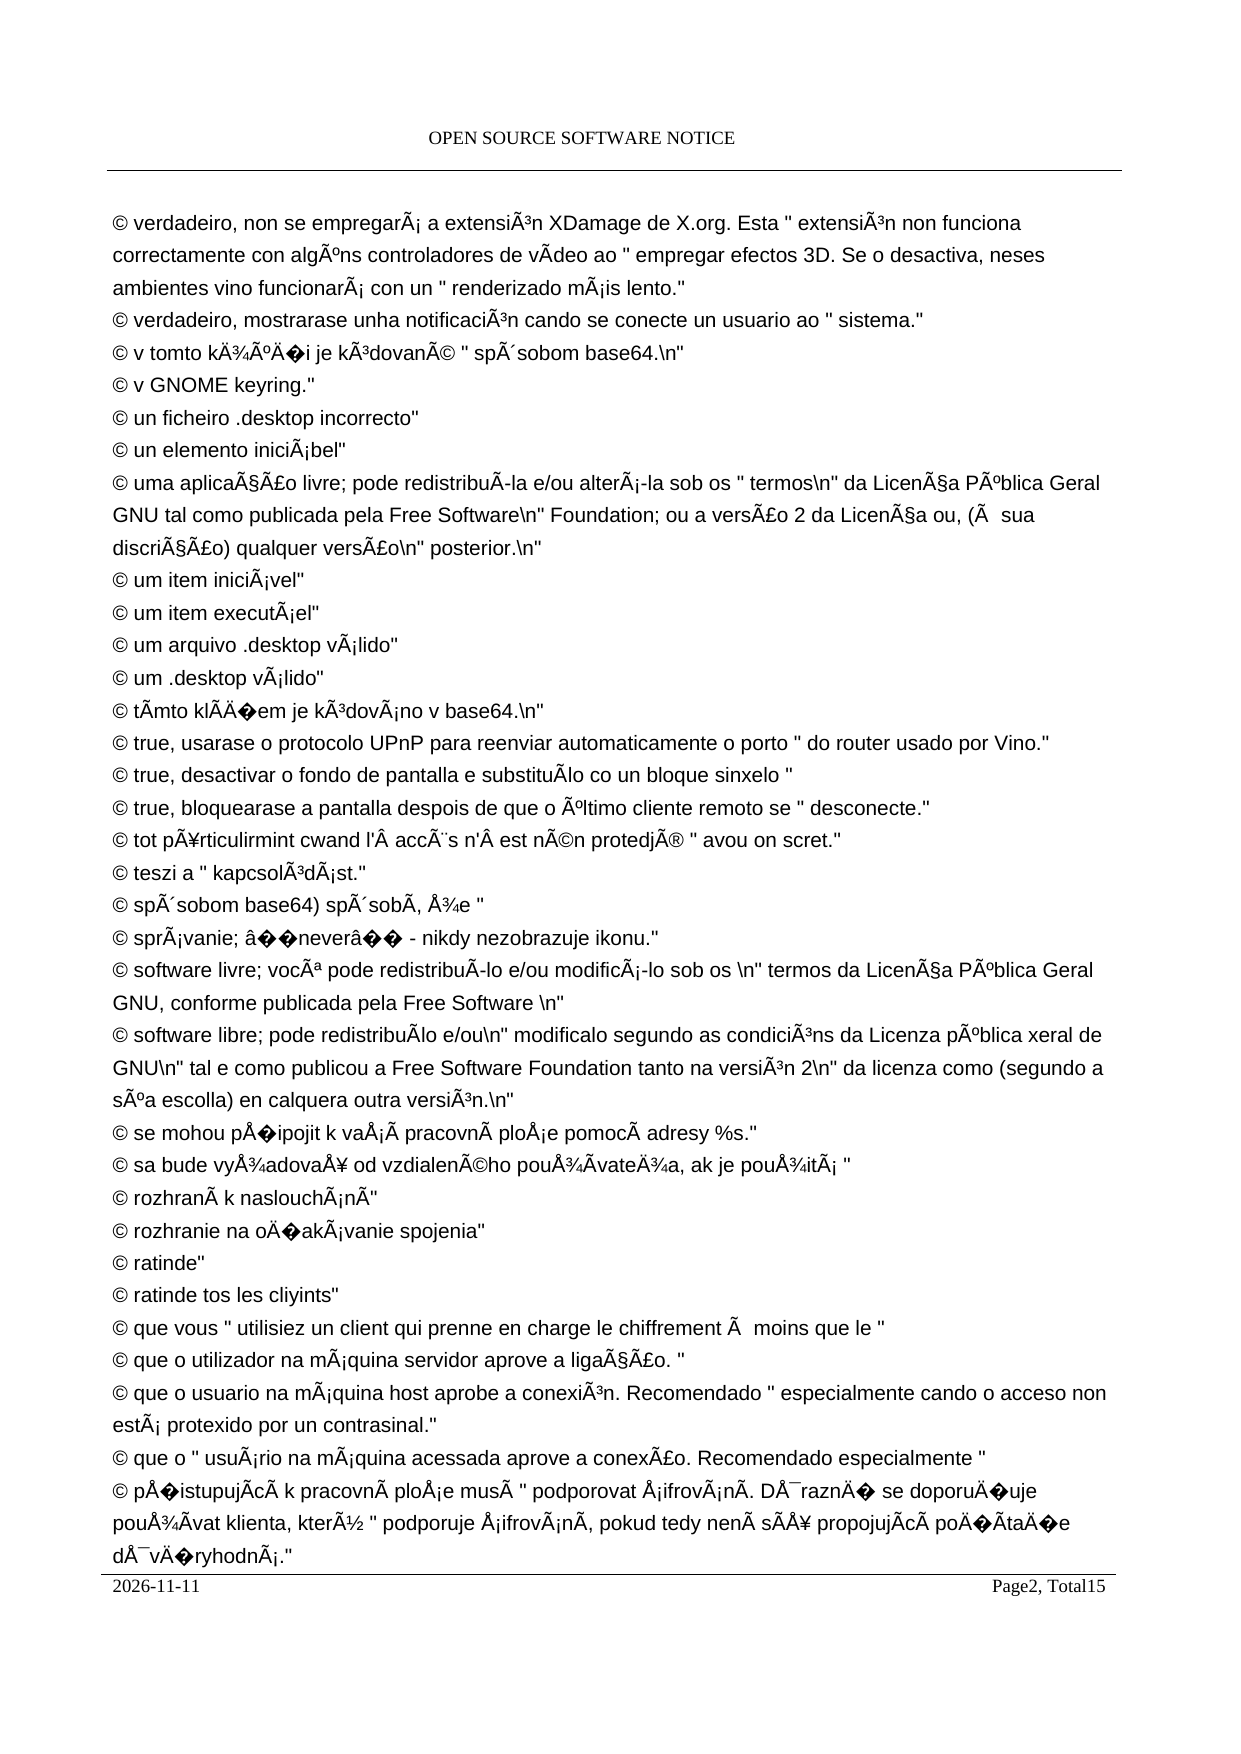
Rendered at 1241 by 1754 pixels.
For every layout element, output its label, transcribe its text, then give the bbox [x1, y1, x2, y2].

text © rozhranÃ­ k naslouchÃ¡nÃ­" [112, 1181, 1128, 1214]
text © teszi a " kapcsolÃ³dÃ¡st." [112, 856, 1128, 889]
text © un elemento iniciÃ¡bel" [112, 434, 1128, 466]
text © tot pÃ¥rticulirmint cwand l'Â accÃ¨s n'Â est nÃ©n protedjÃ® " avou on scret." [112, 824, 1128, 856]
text © um item iniciÃ¡vel" [112, 564, 1128, 596]
text © um arquivo .desktop vÃ¡lido" [112, 629, 1128, 661]
text © que o utilizador na mÃ¡quina servidor aprove a ligaÃ§Ã£o. " [112, 1344, 1128, 1376]
text © ratinde tos les cliyints" [112, 1279, 1128, 1311]
text © verdadeiro, mostrarase unha notificaciÃ³n cando se conecte un usuario ao " sistema." [112, 304, 1128, 336]
text © un ficheiro .desktop incorrecto" [112, 401, 1128, 434]
text © tÃ­mto klÃ­Ä�em je kÃ³dovÃ¡no v base64.\n" [112, 694, 1128, 726]
text © v tomto kÄ¾ÃºÄ�i je kÃ³dovanÃ© " spÃ´sobom base64.\n" [112, 336, 1128, 369]
text © rozhranie na oÄ�akÃ¡vanie spojenia" [112, 1214, 1128, 1246]
text © pÅ�istupujÃ­cÃ­ k pracovnÃ­ ploÅ¡e musÃ­ " podporovat Å¡ifrovÃ¡nÃ­. DÅ¯raznÄ� se doporuÄ�uje pouÅ¾Ã­vat klienta, kterÃ½ " podporuje Å¡ifrovÃ¡nÃ­, pokud tedy nenÃ­ sÃ­Å¥ propojujÃ­cÃ­ poÄ�Ã­taÄ�e dÅ¯vÄ�ryhodnÃ¡." [112, 1474, 1128, 1571]
text © ratinde" [112, 1246, 1128, 1279]
text © um item executÃ¡el" [112, 596, 1128, 629]
text © que o usuario na mÃ¡quina host aprobe a conexiÃ³n. Recomendado " especialmente cando o acceso non estÃ¡ protexido por un contrasinal." [112, 1376, 1128, 1441]
text © sa bude vyÅ¾adovaÅ¥ od vzdialenÃ©ho pouÅ¾Ã­vateÄ¾a, ak je pouÅ¾itÃ¡ " [112, 1149, 1128, 1181]
text © software livre; vocÃª pode redistribuÃ­-lo e/ou modificÃ¡-lo sob os \n" termos da LicenÃ§a PÃºblica Geral GNU, conforme publicada pela Free Software \n" [112, 954, 1128, 1019]
text © se mohou pÅ�ipojit k vaÅ¡Ã­ pracovnÃ­ ploÅ¡e pomocÃ­ adresy %s." [112, 1116, 1128, 1149]
text © que vous " utilisiez un client qui prenne en charge le chiffrement Ã moins que le " [112, 1311, 1128, 1344]
text © verdadeiro, non se empregarÃ¡ a extensiÃ³n XDamage de X.org. Esta " extensiÃ³n non funciona correctamente con algÃºns controladores de vÃ­deo ao " empregar efectos 3D. Se o desactiva, neses ambientes vino funcionarÃ¡ con un " renderizado mÃ¡is lento." [112, 206, 1128, 304]
text © software libre; pode redistribuÃ­lo e/ou\n" modificalo segundo as condiciÃ³ns da Licenza pÃºblica xeral de GNU\n" tal e como publicou a Free Software Foundation tanto na versiÃ³n 2\n" da licenza como (segundo a sÃºa escolla) en calquera outra versiÃ³n.\n" [112, 1019, 1128, 1116]
text © true, bloquearase a pantalla despois de que o Ãºltimo cliente remoto se " desconecte." [112, 791, 1128, 824]
text © true, usarase o protocolo UPnP para reenviar automaticamente o porto " do router usado por Vino." [112, 726, 1128, 759]
text © um .desktop vÃ¡lido" [112, 661, 1128, 694]
text © spÃ´sobom base64) spÃ´sobÃ­, Å¾e " [112, 889, 1128, 921]
text © true, desactivar o fondo de pantalla e substituÃ­lo co un bloque sinxelo " [112, 759, 1128, 791]
text © uma aplicaÃ§Ã£o livre; pode redistribuÃ­-la e/ou alterÃ¡-la sob os " termos\n" da LicenÃ§a PÃºblica Geral GNU tal como publicada pela Free Software\n" Foundation; ou a versÃ£o 2 da LicenÃ§a ou, (Ã sua discriÃ§Ã£o) qualquer versÃ£o\n" posterior.\n" [112, 466, 1128, 564]
text © sprÃ¡vanie; â��neverâ�� - nikdy nezobrazuje ikonu." [112, 921, 1128, 954]
text © que o " usuÃ¡rio na mÃ¡quina acessada aprove a conexÃ£o. Recomendado especialmente " [112, 1441, 1128, 1474]
text © v GNOME keyring." [112, 369, 1128, 401]
